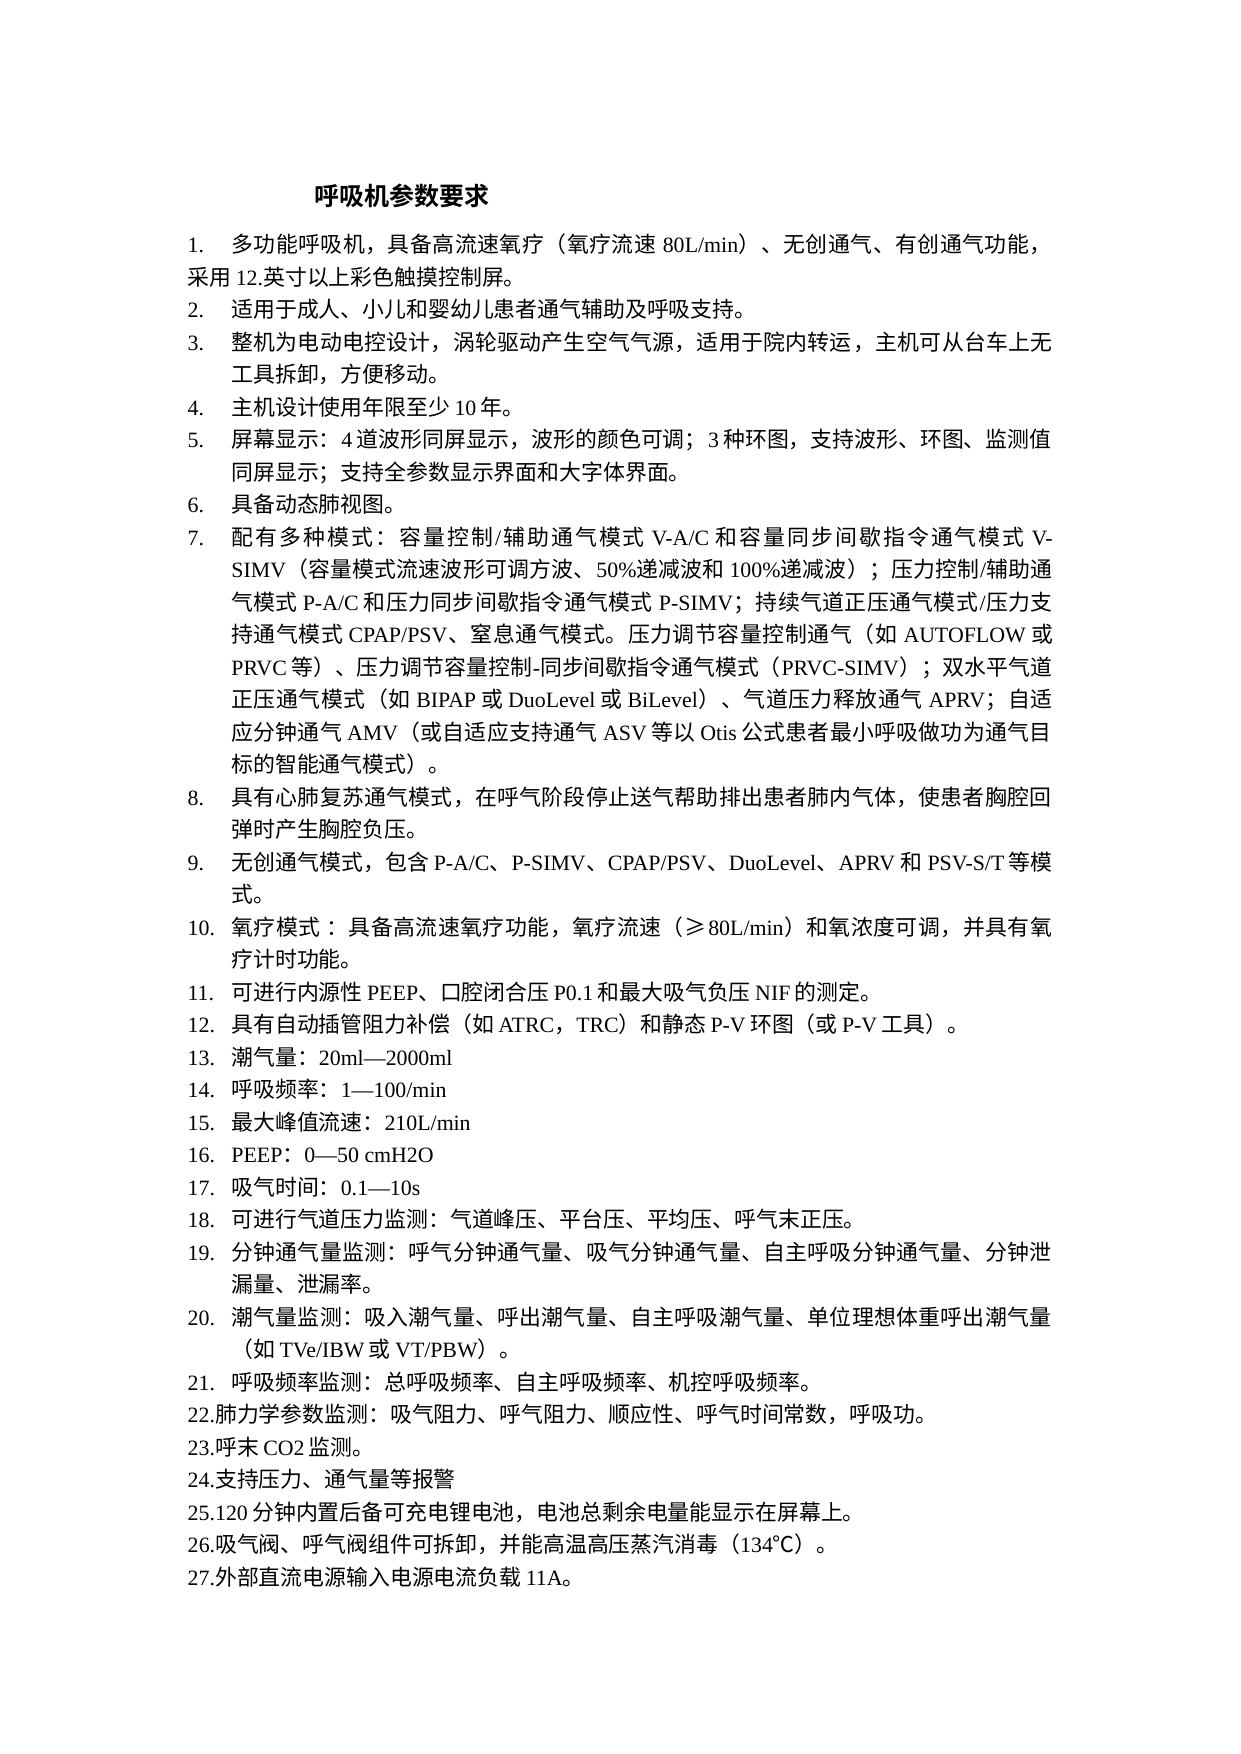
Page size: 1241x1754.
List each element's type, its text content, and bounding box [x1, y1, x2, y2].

list 氧疗模式 ：具备高流速氧疗功能，氧疗流速（≥80L/min）和氧浓度可调，并具有氧疗计时功能。 [187, 909, 1053, 974]
list PEEP：0—50 cmH2O [187, 1137, 1053, 1169]
text 呼吸机参数要求 [187, 162, 1053, 227]
list 具备动态肺视图。 [187, 487, 1053, 519]
list 吸气时间：0.1—10s [187, 1169, 1053, 1202]
list 无创通气模式，包含P-A/C、P-SIMV、CPAP/PSV、DuoLevel、APRV 和 PSV-S/T等模式。 [187, 844, 1053, 909]
text 26.吸气阀、呼气阀组件可拆卸，并能高温高压蒸汽消毒（134℃）。 [187, 1527, 1053, 1559]
list 整机为电动电控设计，涡轮驱动产生空气气源，适用于院内转运，主机可从台车上无工具拆卸，方便移动。 [187, 324, 1053, 389]
list 可进行气道压力监测：气道峰压、平台压、平均压、呼气末正压。 [187, 1202, 1053, 1234]
list 潮气量监测：吸入潮气量、呼出潮气量、自主呼吸潮气量、单位理想体重呼出潮气量（如TVe/IBW或VT/PBW）。 [187, 1299, 1053, 1364]
text 24.支持压力、通气量等报警 [187, 1462, 1053, 1494]
list 适用于成人、小儿和婴幼儿患者通气辅助及呼吸支持。 [187, 292, 1053, 324]
text 23.呼末CO2监测。 [187, 1429, 1053, 1462]
text 27.外部直流电源输入电源电流负载11A。 [187, 1559, 1053, 1592]
list 屏幕显示：4道波形同屏显示，波形的颜色可调；3种环图，支持波形、环图、监测值同屏显示；支持全参数显示界面和大字体界面。 [187, 422, 1053, 487]
list 潮气量：20ml—2000ml [187, 1039, 1053, 1072]
list 主机设计使用年限至少10年。 [187, 389, 1053, 422]
text 22.肺力学参数监测：吸气阻力、呼气阻力、顺应性、呼气时间常数，呼吸功。 [187, 1397, 1053, 1429]
list 呼吸频率：1—100/min [187, 1072, 1053, 1104]
list 多功能呼吸机，具备高流速氧疗（氧疗流速80L/min）、无创通气、有创通气功能，采用12.英寸以上彩色触摸控制屏。 [187, 227, 1053, 292]
text 25.120分钟内置后备可充电锂电池，电池总剩余电量能显示在屏幕上。 [187, 1494, 1053, 1527]
list 具有自动插管阻力补偿（如ATRC，TRC）和静态P-V环图（或P-V工具）。 [187, 1007, 1053, 1039]
list 最大峰值流速：210L/min [187, 1104, 1053, 1137]
list 配有多种模式：容量控制/辅助通气模式V-A/C和容量同步间歇指令通气模式V-SIMV（容量模式流速波形可调方波、50%递减波和100%递减波）；压力控制/辅助通气模式P-A/C和压力同步间歇指令通气模式P-SIMV；持续气道正压通气模式/压力支持通气模式CPAP/PSV、窒息通气模式。压力调节容量控制通气（如AUTOFLOW或PRVC等）、压力调节容量控制-同步间歇指令通气模式（PRVC-SIMV）；双水平气道正压通气模式（如BIPAP或DuoLevel或BiLevel）、气道压力释放通气APRV；自适应分钟通气AMV（或自适应支持通气ASV等以Otis公式患者最小呼吸做功为通气目标的智能通气模式）。 [187, 519, 1053, 779]
list 具有心肺复苏通气模式，在呼气阶段停止送气帮助排出患者肺内气体，使患者胸腔回弹时产生胸腔负压。 [187, 779, 1053, 844]
list 分钟通气量监测：呼气分钟通气量、吸气分钟通气量、自主呼吸分钟通气量、分钟泄漏量、泄漏率。 [187, 1234, 1053, 1299]
list 呼吸频率监测：总呼吸频率、自主呼吸频率、机控呼吸频率。 [187, 1364, 1053, 1397]
list 可进行内源性PEEP、口腔闭合压P0.1和最大吸气负压NIF的测定。 [187, 974, 1053, 1007]
